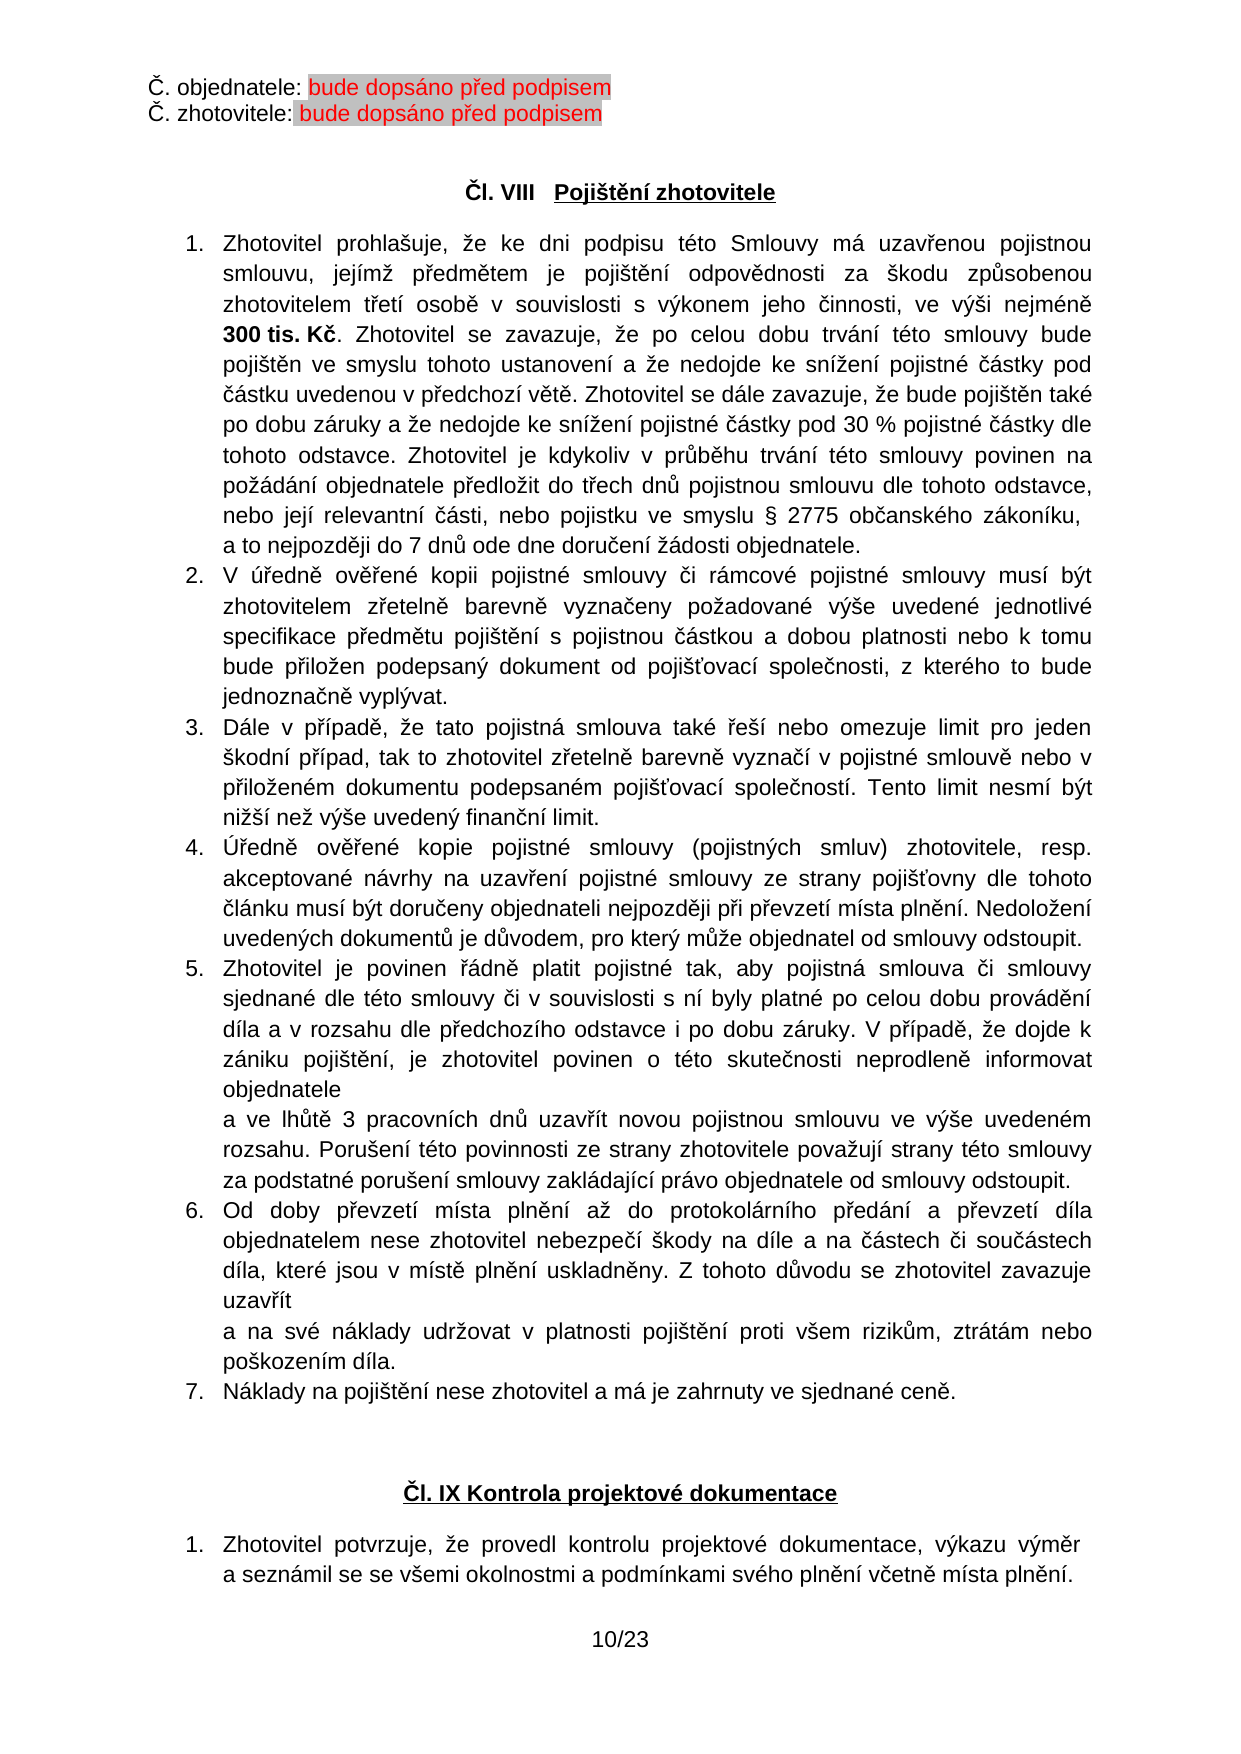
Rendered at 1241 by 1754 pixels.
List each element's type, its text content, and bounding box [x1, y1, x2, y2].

list Zhotovitel potvrzuje, že provedl kontrolu projektové dokumentace, výkazu výměr a seznámil se se všemi okolnostmi a podmínkami svého plnění včetně místa plnění. [185, 1531, 1093, 1588]
list Zhotovitel je povinen řádně platit pojistné tak, aby pojistná smlouva či smlouvy sjednané dle této smlouvy či v souvislosti s ní byly platné po celou dobu provádění díla a v rozsahu dle předchozího odstavce i po dobu záruky. V případě, že dojde k zániku pojištění, je zhotovitel povinen o této skutečnosti neprodleně informovat objednatele a ve lhůtě 3 pracovních dnů uzavřít novou pojistnou smlouvu ve výše uvedeném rozsahu. Porušení této povinnosti ze strany zhotovitele považují strany této smlouvy za podstatné porušení smlouvy zakládající právo objednatele od smlouvy odstoupit. [185, 955, 1093, 1193]
list Úředně ověřené kopie pojistné smlouvy (pojistných smluv) zhotovitele, resp. akceptované návrhy na uzavření pojistné smlouvy ze strany pojišťovny dle tohoto článku musí být doručeny objednateli nejpozději při převzetí místa plnění. Nedoložení uvedených dokumentů je důvodem, pro který může objednatel od smlouvy odstoupit. [185, 834, 1093, 951]
list Dále v případě, že tato pojistná smlouva také řeší nebo omezuje limit pro jeden škodní případ, tak to zhotovitel zřetelně barevně vyznačí v pojistné smlouvě nebo v přiloženém dokumentu podepsaném pojišťovací společností. Tento limit nesmí být nižší než výše uvedený finanční limit. [185, 713, 1093, 831]
list V úředně ověřené kopii pojistné smlouvy či rámcové pojistné smlouvy musí být zhotovitelem zřetelně barevně vyznačeny požadované výše uvedené jednotlivé specifikace předmětu pojištění s pojistnou částkou a dobou platnosti nebo k tomu bude přiložen podepsaný dokument od pojišťovací společnosti, z kterého to bude jednoznačně vyplývat. [185, 562, 1093, 710]
list Náklady na pojištění nese zhotovitel a má je zahrnuty ve sjednané ceně. [185, 1378, 1093, 1404]
list Zhotovitel prohlašuje, že ke dni podpisu této Smlouvy má uzavřenou pojistnou smlouvu, jejímž předmětem je pojištění odpovědnosti za škodu způsobenou zhotovitelem třetí osobě v souvislosti s výkonem jeho činnosti, ve výši nejméně 300 tis. Kč. Zhotovitel se zavazuje, že po celou dobu trvání této smlouvy bude pojištěn ve smyslu tohoto ustanovení a že nedojde ke snížení pojistné částky pod částku uvedenou v předchozí větě. Zhotovitel se dále zavazuje, že bude pojištěn také po dobu záruky a že nedojde ke snížení pojistné částky pod 30 % pojistné částky dle tohoto odstavce. Zhotovitel je kdykoliv v průběhu trvání této smlouvy povinen na požádání objednatele předložit do třech dnů pojistnou smlouvu dle tohoto odstavce, nebo její relevantní části, nebo pojistku ve smyslu § 2775 občanského zákoníku, a to nejpozději do 7 dnů ode dne doručení žádosti objednatele. [185, 230, 1093, 559]
list Od doby převzetí místa plnění až do protokolárního předání a převzetí díla objednatelem nese zhotovitel nebezpečí škody na díle a na částech či součástech díla, které jsou v místě plnění uskladněny. Z tohoto důvodu se zhotovitel zavazuje uzavřít a na své náklady udržovat v platnosti pojištění proti všem rizikům, ztrátám nebo poškozením díla. [185, 1197, 1093, 1374]
text Čl. IX Kontrola projektové dokumentace [148, 1480, 1093, 1507]
text Čl. VIII Pojištění zhotovitele [148, 179, 1093, 206]
